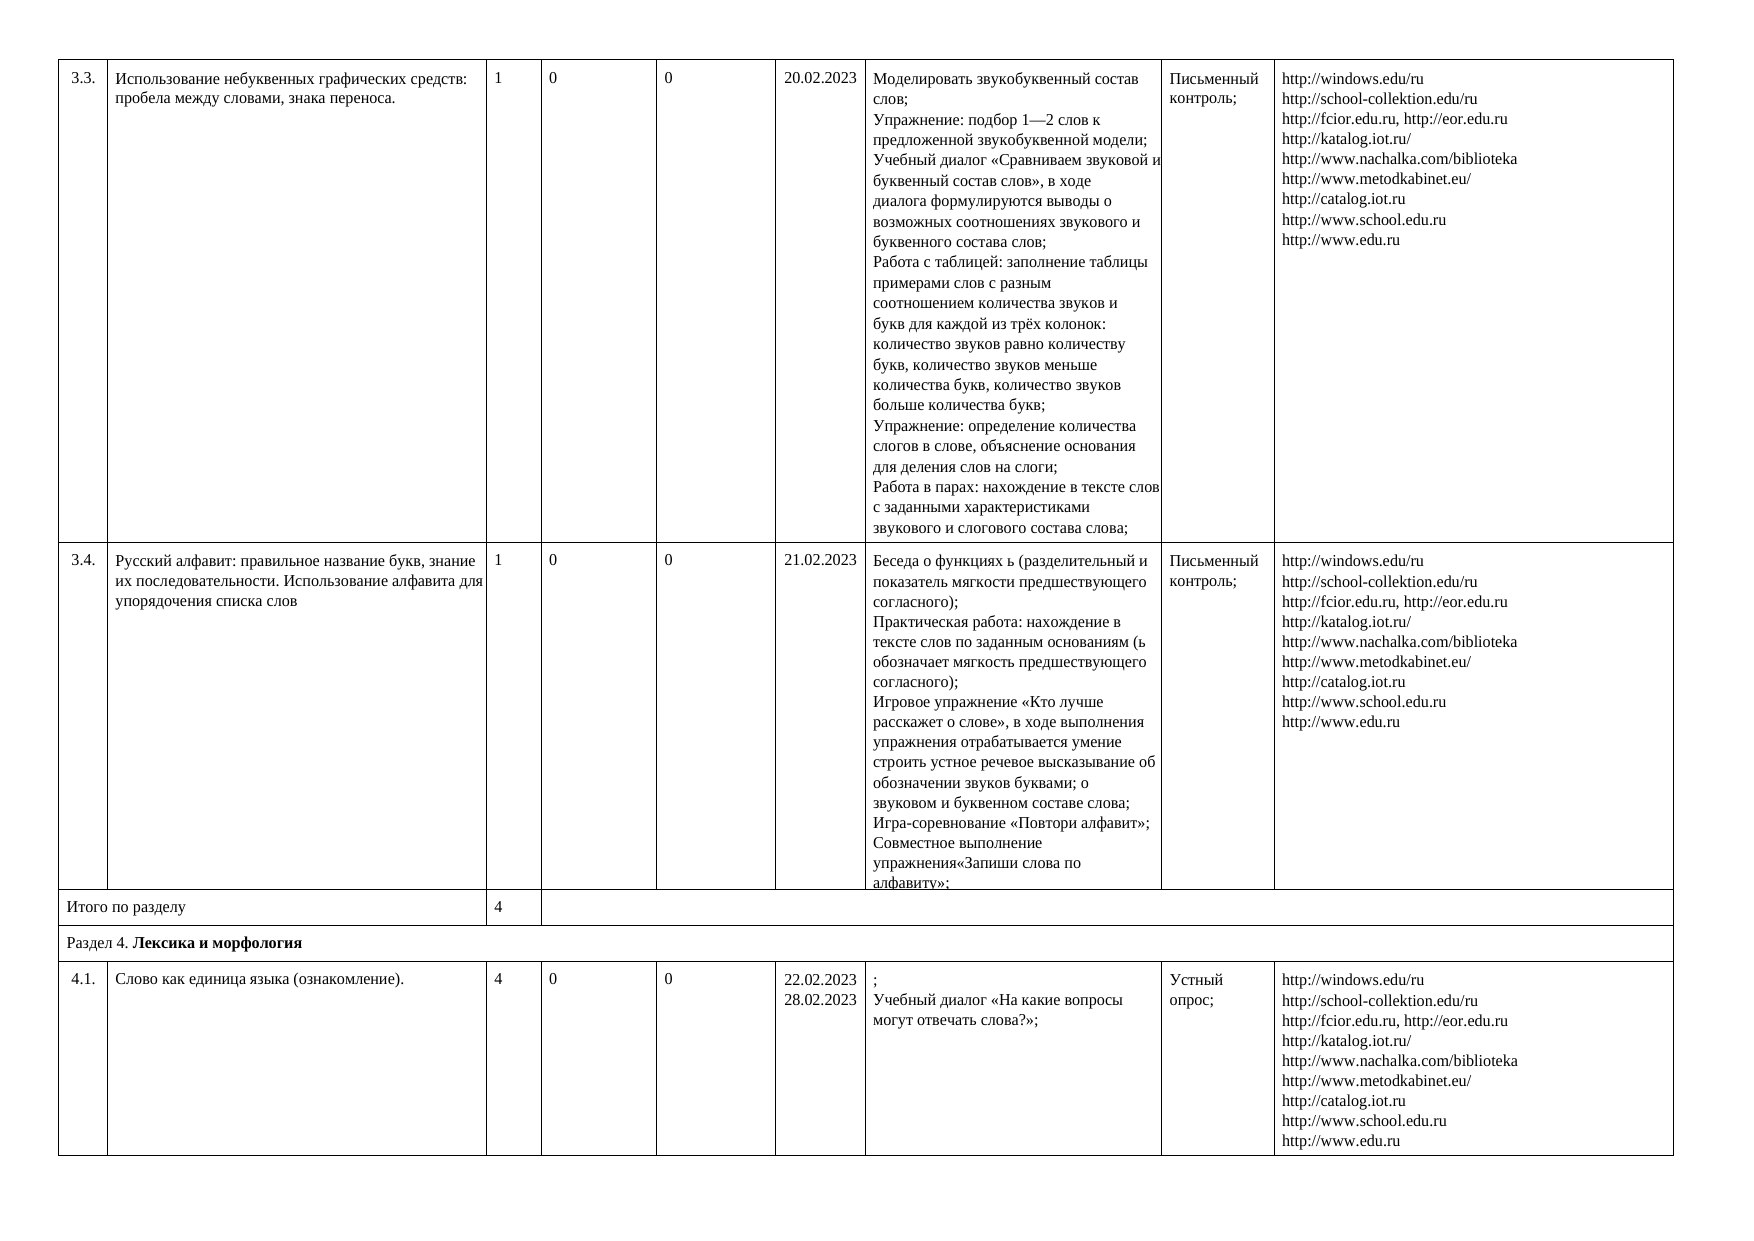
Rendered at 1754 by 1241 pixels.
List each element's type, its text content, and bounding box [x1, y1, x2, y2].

table_cell Раздел 4. Лексика и морфология [59, 926, 1673, 961]
table_cell 22.02.2023 28.02.2023 [776, 962, 865, 1155]
table_cell Письменный контроль; [1162, 543, 1274, 888]
table_cell 3.4. [59, 543, 107, 888]
table_cell http://windows.edu/ru http://school-collektion.edu/ru http://fcior.edu.ru, http://eor.edu.ru http://katalog.iot.ru/ http://www.nachalka.com/biblioteka http://www.metodkabinet.eu/ http://catalog.iot.ru http://www.school.edu.ru http://www.edu.ru [1275, 962, 1673, 1155]
table_cell Итого по разделу [59, 890, 486, 925]
table_cell http://windows.edu/ru http://school-collektion.edu/ru http://fcior.edu.ru, http://eor.edu.ru http://katalog.iot.ru/ http://www.nachalka.com/biblioteka http://www.metodkabinet.eu/ http://catalog.iot.ru http://www.school.edu.ru http://www.edu.ru [1275, 543, 1673, 888]
table_header Моделировать звуко​буквенный состав слов; Упражнение: подбор 1—2 слов к предложенной звуко​бук​венной модели; Учебный диалог «Сравниваем звуковой и буквенный состав слов», в ходе диалога формулируются выводы о возможных соотношениях звукового и буквенного состава слов; Работа с таблицей: заполнение таблицы примерами слов с разным соотношением количества звуков и букв для каждой из трёх колонок: количество звуков равно количеству букв, количество звуков меньше количества букв, количество звуков больше количества букв; Упражнение: определение количества слогов в слове, объяс​нение основания для деления слов на слоги; Работа в парах: нахождение в тексте слов с заданными характеристиками звукового и слогового состава слова; [866, 60, 1161, 542]
table_cell 1 [487, 543, 541, 888]
table_cell Устный опрос; [1162, 962, 1274, 1155]
table_cell Русский алфавит: правильное название букв, знание их последовательности. Использование алфавита для упорядочения списка слов [108, 543, 486, 888]
table_cell 0 [657, 962, 775, 1155]
table_cell 0 [542, 962, 656, 1155]
table_header 3.3. [59, 60, 107, 542]
table_cell Беседа о функциях ь (разделительный и показатель мягко​сти предшествующего согласного); Практическая работа: нахождение в тексте слов по заданным основаниям (ь обозначает мягкость предшествующего согласного); Игровое упражнение «Кто лучше расскажет о слове», в ходе выполнения упражнения отрабатывается умение строить устное речевое высказывание об обозначении звуков буква​ми; о звуковом и буквенном составе слова; Игра-​соревнование «Повтори алфавит»; Совместное выполнение упражнения«Запиши слова по алфавиту»; [866, 543, 1161, 888]
table_header 0 [657, 60, 775, 542]
table_header http://windows.edu/ru http://school-collektion.edu/ru http://fcior.edu.ru, http://eor.edu.ru http://katalog.iot.ru/ http://www.nachalka.com/biblioteka http://www.metodkabinet.eu/ http://catalog.iot.ru http://www.school.edu.ru http://www.edu.ru [1275, 60, 1673, 542]
table_cell 4 [487, 962, 541, 1155]
table_cell Слово как единица языка (ознакомление). [108, 962, 486, 1155]
table_cell 0 [542, 543, 656, 888]
table_header 20.02.2023 [776, 60, 865, 542]
table_header 0 [542, 60, 656, 542]
table_cell 4 [487, 890, 541, 925]
table_cell [542, 890, 1673, 925]
table_cell 4.1. [59, 962, 107, 1155]
table_cell 0 [657, 543, 775, 888]
table_cell 21.02.2023 [776, 543, 865, 888]
table_header 1 [487, 60, 541, 542]
table_header Письменный контроль; [1162, 60, 1274, 542]
table_header Использование небуквенных графических средств: пробела между словами, знака переноса. [108, 60, 486, 542]
table_cell ; Учебный диалог «На какие вопросы могут отвечать слова?»; [866, 962, 1161, 1155]
